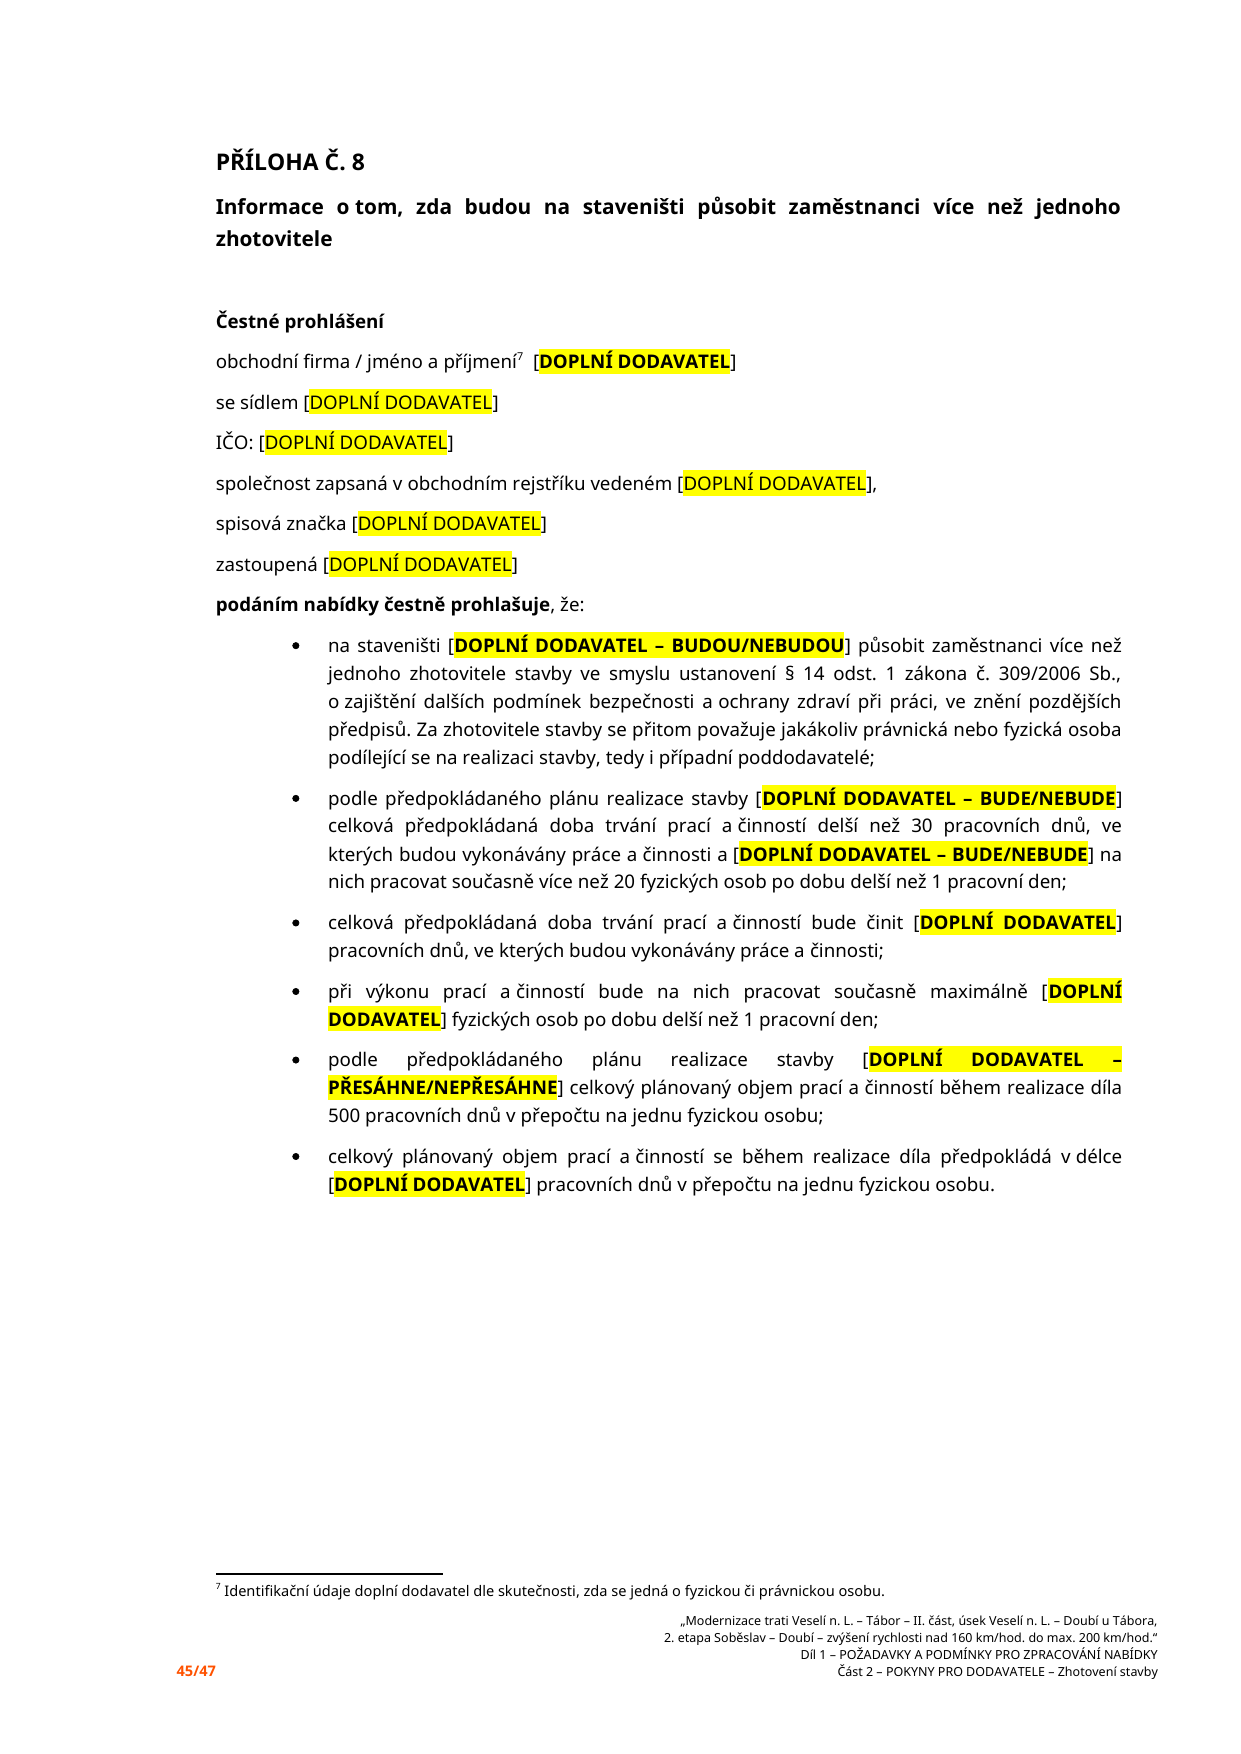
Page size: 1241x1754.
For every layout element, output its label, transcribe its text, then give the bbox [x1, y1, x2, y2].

text Příloha č. 8 [216, 146, 1122, 177]
text zastoupená [DOPLNÍ DODAVATEL] [216, 551, 329, 577]
text při výkonu prací a činností bude na nich pracovat současně maximálně [DOPLNÍ DODAVATEL] fyzických osob po dobu delší než 1 pracovní den; [292, 978, 1122, 1031]
text obchodní firma / jméno a příjmení [DOPLNÍ DODAVATEL] [216, 348, 1122, 374]
text spisová značka [DOPLNÍ DODAVATEL] [216, 511, 358, 536]
text podle předpokládaného plánu realizace stavby [DOPLNÍ DODAVATEL – BUDE/NEBUDE] celková předpokládaná doba trvání prací a činností delší než 30 pracovních dnů, ve kterých budou vykonávány práce a činnosti a [DOPLNÍ DODAVATEL – BUDE/NEBUDE] na nich pracovat současně více než 20 fyzických osob po dobu delší než 1 pracovní den; [292, 785, 1122, 894]
text podle předpokládaného plánu realizace stavby [DOPLNÍ DODAVATEL – PŘESÁHNE/NEPŘESÁHNE] celkový plánovaný objem prací a činností během realizace díla 500 pracovních dnů v přepočtu na jednu fyzickou osobu; [292, 1046, 1122, 1128]
text spisová značka [DOPLNÍ DODAVATEL] [541, 511, 1122, 536]
text Informace o tom, zda budou na staveništi působit zaměstnanci více než jednoho zhotovitele [216, 192, 1122, 252]
text podáním nabídky čestně prohlašuje, že: [216, 592, 1122, 617]
text Čestné prohlášení [216, 308, 1122, 333]
text se sídlem [DOPLNÍ DODAVATEL] [216, 389, 309, 414]
text zastoupená [DOPLNÍ DODAVATEL] [512, 551, 1122, 577]
text IČO: [DOPLNÍ DODAVATEL] [216, 429, 1122, 455]
text společnost zapsaná v obchodním rejstříku vedeném [DOPLNÍ DODAVATEL], [216, 470, 683, 496]
text se sídlem [DOPLNÍ DODAVATEL] [492, 389, 1122, 414]
text celkový plánovaný objem prací a činností se během realizace díla předpokládá v délce [DOPLNÍ DODAVATEL] pracovních dnů v přepočtu na jednu fyzickou osobu. [292, 1143, 1122, 1197]
text společnost zapsaná v obchodním rejstříku vedeném [DOPLNÍ DODAVATEL], [866, 470, 1122, 496]
text na staveništi [DOPLNÍ DODAVATEL – BUDOU/NEBUDOU] působit zaměstnanci více než jednoho zhotovitele stavby ve smyslu ustanovení § 14 odst. 1 zákona č. 309/2006 Sb., o zajištění dalších podmínek bezpečnosti a ochrany zdraví při práci, ve znění pozdějších předpisů. Za zhotovitele stavby se přitom považuje jakákoliv právnická nebo fyzická osoba podílející se na realizaci stavby, tedy i případní poddodavatelé; [292, 632, 1122, 770]
text celková předpokládaná doba trvání prací a činností bude činit [DOPLNÍ DODAVATEL] pracovních dnů, ve kterých budou vykonávány práce a činnosti; [292, 909, 1122, 963]
